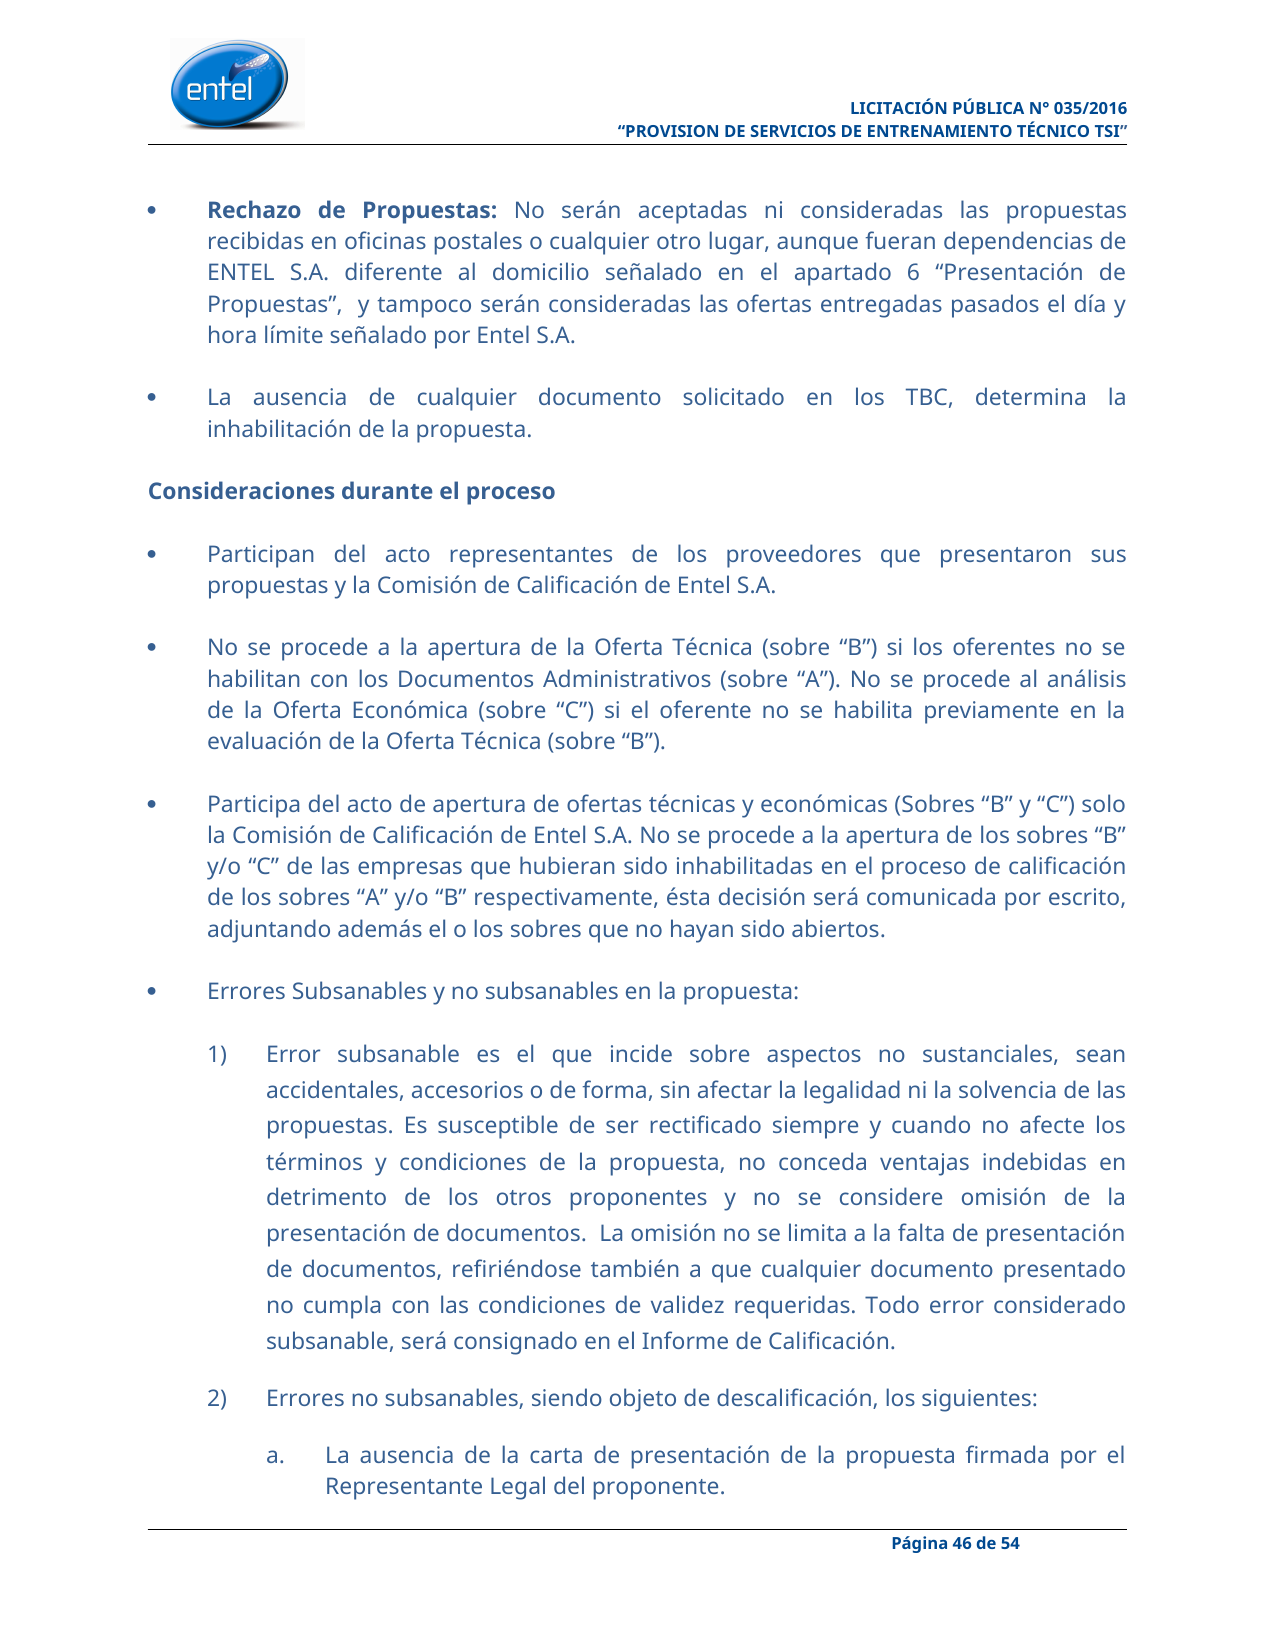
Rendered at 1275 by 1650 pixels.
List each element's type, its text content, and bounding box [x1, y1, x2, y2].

picture [170, 38, 305, 130]
list Error subsanable es el que incide sobre aspectos no sustanciales, sean accidentales, accesorios o de forma, sin afectar la legalidad ni la solvencia de las propuestas. Es susceptible de ser rectificado siempre y cuando no afecte los términos y condiciones de la propuesta, no conceda ventajas indebidas en detrimento de los otros proponentes y no se considere omisión de la presentación de documentos. La omisión no se limita a la falta de presentación de documentos, refiriéndose también a que cualquier documento presentado no cumpla con las condiciones de validez requeridas. Todo error considerado subsanable, será consignado en el Informe de Calificación. [207, 1038, 1127, 1356]
list Participan del acto representantes de los proveedores que presentaron sus propuestas y la Comisión de Calificación de Entel S.A. [148, 538, 1127, 600]
text Consideraciones durante el proceso [148, 475, 1127, 506]
list La ausencia de cualquier documento solicitado en los TBC, determina la inhabilitación de la propuesta. [148, 381, 1127, 444]
list Errores Subsanables y no subsanables en la propuesta: [148, 975, 1127, 1006]
list Errores no subsanables, siendo objeto de descalificación, los siguientes: [207, 1382, 1127, 1413]
list Rechazo de Propuestas: No serán aceptadas ni consideradas las propuestas recibidas en oficinas postales o cualquier otro lugar, aunque fueran dependencias de ENTEL S.A. diferente al domicilio señalado en el apartado 6 “Presentación de Propuestas”, y tampoco serán consideradas las ofertas entregadas pasados el día y hora límite señalado por Entel S.A. [148, 194, 1127, 350]
list No se procede a la apertura de la Oferta Técnica (sobre “B”) si los oferentes no se habilitan con los Documentos Administrativos (sobre “A”). No se procede al análisis de la Oferta Económica (sobre “C”) si el oferente no se habilita previamente en la evaluación de la Oferta Técnica (sobre “B”). [148, 631, 1127, 756]
list La ausencia de la carta de presentación de la propuesta firmada por el Representante Legal del proponente. [266, 1439, 1127, 1501]
list Participa del acto de apertura de ofertas técnicas y económicas (Sobres “B” y “C”) solo la Comisión de Calificación de Entel S.A. No se procede a la apertura de los sobres “B” y/o “C” de las empresas que hubieran sido inhabilitadas en el proceso de calificación de los sobres “A” y/o “B” respectivamente, ésta decisión será comunicada por escrito, adjuntando además el o los sobres que no hayan sido abiertos. [148, 788, 1127, 944]
